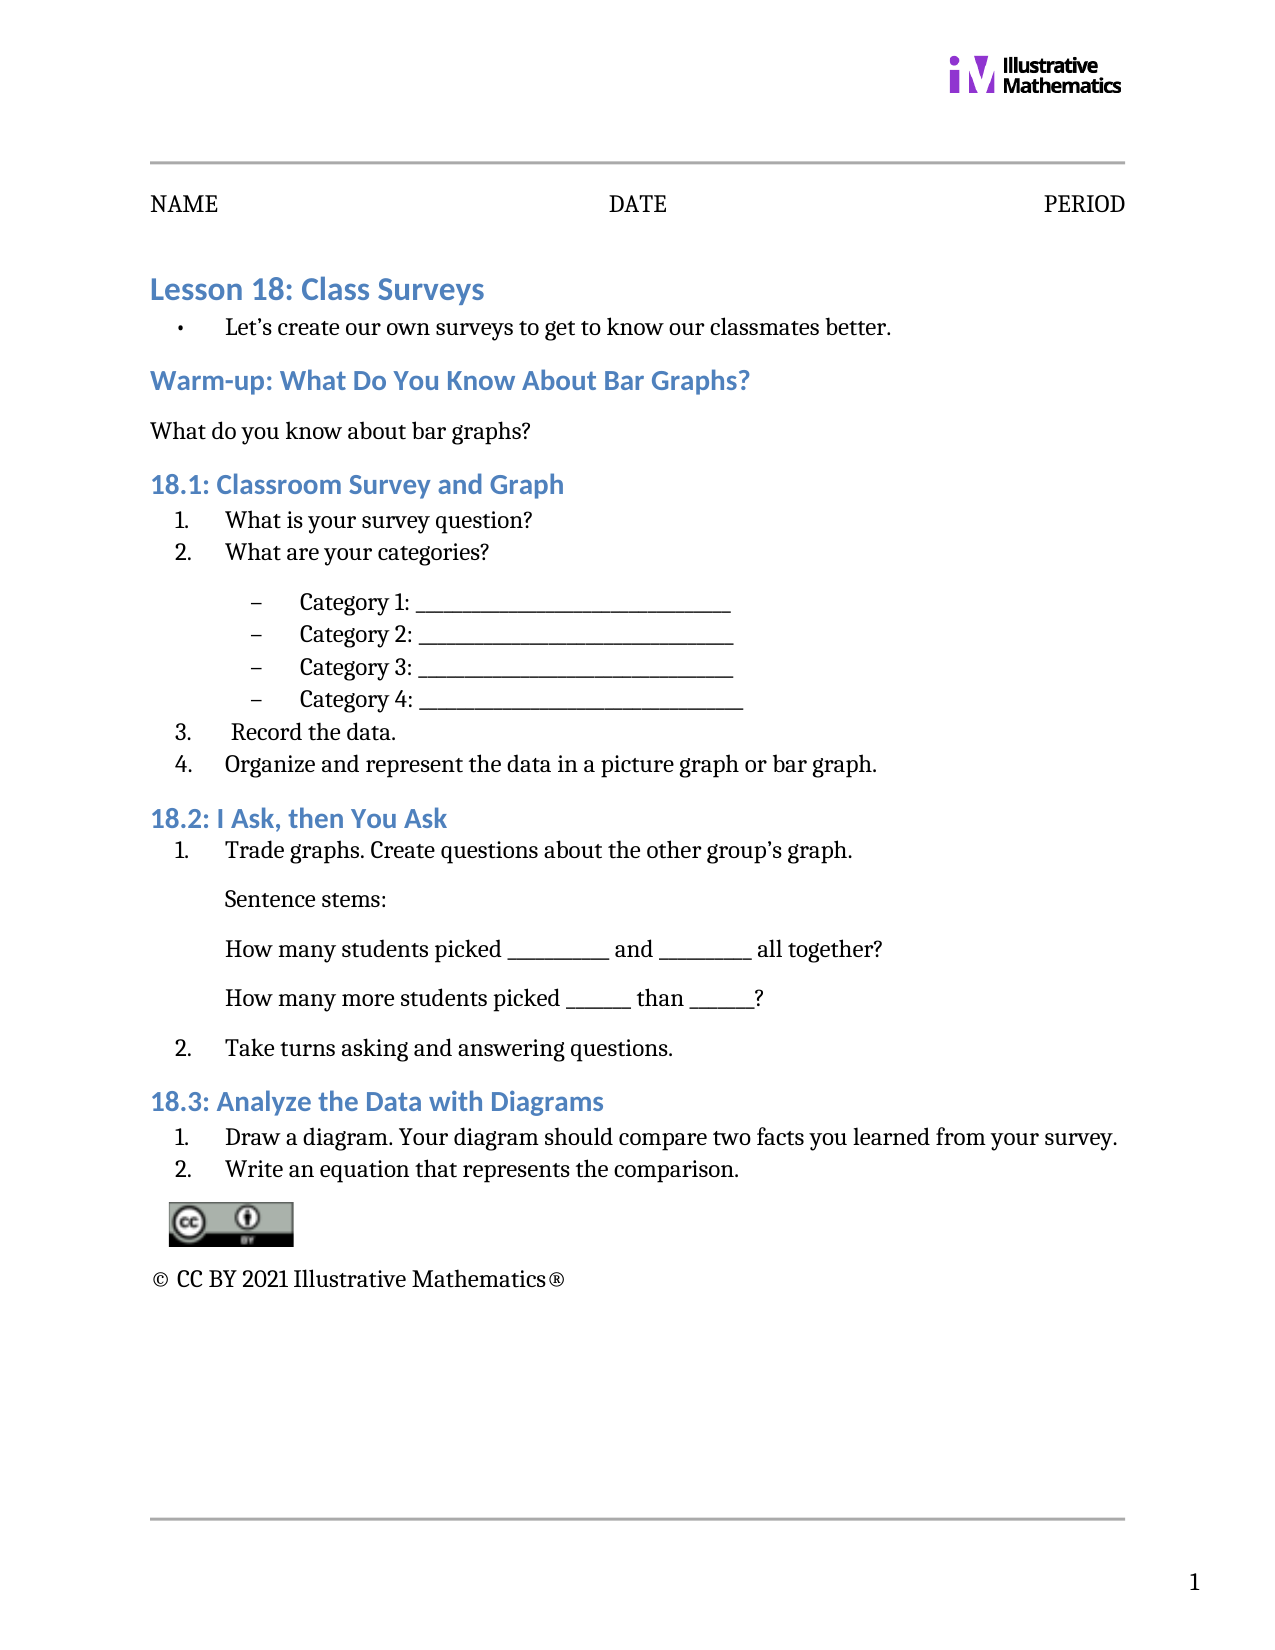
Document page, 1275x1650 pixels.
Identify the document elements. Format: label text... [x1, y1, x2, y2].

list How many more students picked _______ than _______? [175, 984, 1125, 1013]
subtitle 18.2: I Ask, then You Ask [150, 800, 1125, 836]
list Draw a diagram. Your diagram should compare two facts you learned from your survey. [175, 1123, 1125, 1152]
list Category 1: __________________________________ [250, 588, 1125, 617]
subtitle Lesson 18: Class Surveys [150, 268, 1125, 309]
list Organize and represent the data in a picture graph or bar graph. [175, 750, 1125, 779]
list Record the data. [175, 718, 1125, 747]
list Trade graphs. Create questions about the other group’s graph. [175, 836, 1125, 864]
list Sentence stems: [175, 885, 1125, 914]
list Let’s create our own surveys to get to know our classmates better. [175, 313, 1125, 342]
picture [949, 55, 1121, 93]
list What is your survey question? [175, 506, 1125, 534]
list Take turns asking and answering questions. [175, 1034, 1125, 1063]
text © CC BY 2021 Illustrative Mathematics® [150, 1265, 1125, 1294]
subtitle Warm-up: What Do You Know About Bar Graphs? [150, 362, 1125, 398]
list How many students picked ___________ and __________ all together? [175, 935, 1125, 963]
picture [168, 1202, 294, 1247]
list Category 2: __________________________________ [250, 620, 1125, 649]
subtitle 18.1: Classroom Survey and Graph [150, 466, 1125, 502]
list What are your categories? [175, 538, 1125, 567]
list Write an equation that represents the comparison. [175, 1155, 1125, 1184]
list Category 3: __________________________________ [250, 653, 1125, 682]
list Category 4: ___________________________________ [250, 685, 1125, 714]
text What do you know about bar graphs? [150, 417, 1125, 446]
subtitle 18.3: Analyze the Data with Diagrams [150, 1083, 1125, 1119]
